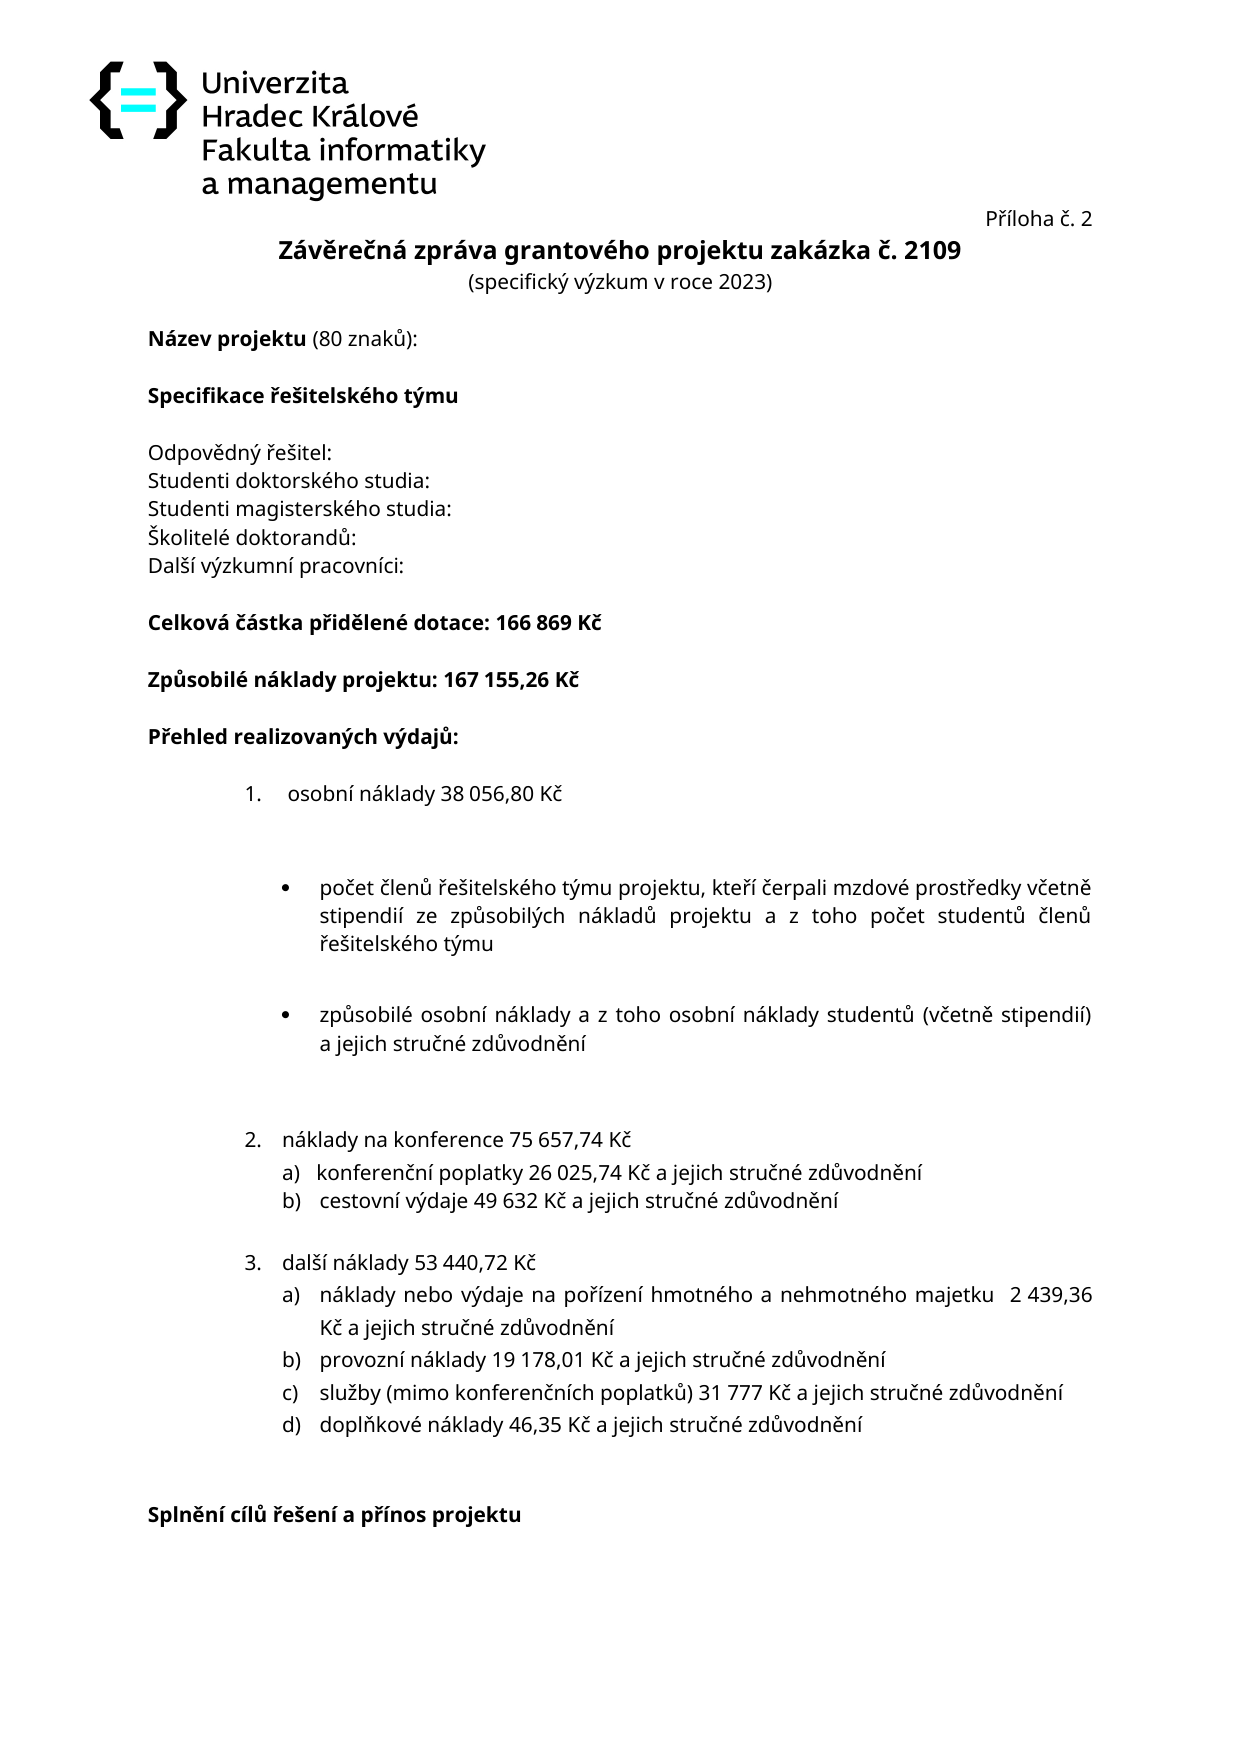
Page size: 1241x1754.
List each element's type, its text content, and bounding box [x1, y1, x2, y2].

text Specifikace řešitelského týmu [148, 381, 1092, 409]
text Závěrečná zpráva grantového projektu zakázka č. 2109 [148, 233, 1092, 267]
list doplňkové náklady 46,35 Kč a jejich stručné zdůvodnění [282, 1411, 1092, 1439]
text Studenti doktorského studia: [148, 466, 1092, 494]
text Způsobilé náklady projektu: 167 155,26 Kč [148, 665, 1092, 694]
text Celková částka přidělené dotace: 166 869 Kč [148, 608, 1092, 637]
list způsobilé osobní náklady a z toho osobní náklady studentů (včetně stipendií) a jejich stručné zdůvodnění [282, 1001, 1092, 1057]
list provozní náklady 19 178,01 Kč a jejich stručné zdůvodnění [282, 1345, 1092, 1374]
text a) konferenční poplatky 26 025,74 Kč a jejich stručné zdůvodnění [244, 1158, 1092, 1187]
list náklady na konference 75 657,74 Kč [244, 1126, 1092, 1154]
picture [57, 29, 513, 224]
text Název projektu (80 znaků): [148, 324, 1092, 352]
list počet členů řešitelského týmu projektu, kteří čerpali mzdové prostředky včetně stipendií ze způsobilých nákladů projektu a z toho počet studentů členů řešitelského týmu [282, 873, 1092, 958]
list služby (mimo konferenčních poplatků) 31 777 Kč a jejich stručné zdůvodnění [282, 1378, 1092, 1406]
text Další výzkumní pracovníci: [148, 551, 1092, 580]
list osobní náklady 38 056,80 Kč [244, 779, 1092, 807]
list cestovní výdaje 49 632 Kč a jejich stručné zdůvodnění [282, 1187, 1092, 1215]
text (specifický výzkum v roce 2023) [148, 267, 1092, 296]
text Studenti magisterského studia: [148, 494, 1092, 523]
text Přehled realizovaných výdajů: [148, 722, 1092, 751]
text Příloha č. 2 [148, 204, 1092, 233]
text Školitelé doktorandů: [148, 523, 1092, 551]
list další náklady 53 440,72 Kč [244, 1248, 1092, 1276]
text Odpovědný řešitel: [148, 438, 1092, 466]
text Splnění cílů řešení a přínos projektu [148, 1500, 1092, 1528]
list náklady nebo výdaje na pořízení hmotného a nehmotného majetku 2 439,36 Kč a jejich stručné zdůvodnění [282, 1280, 1092, 1341]
